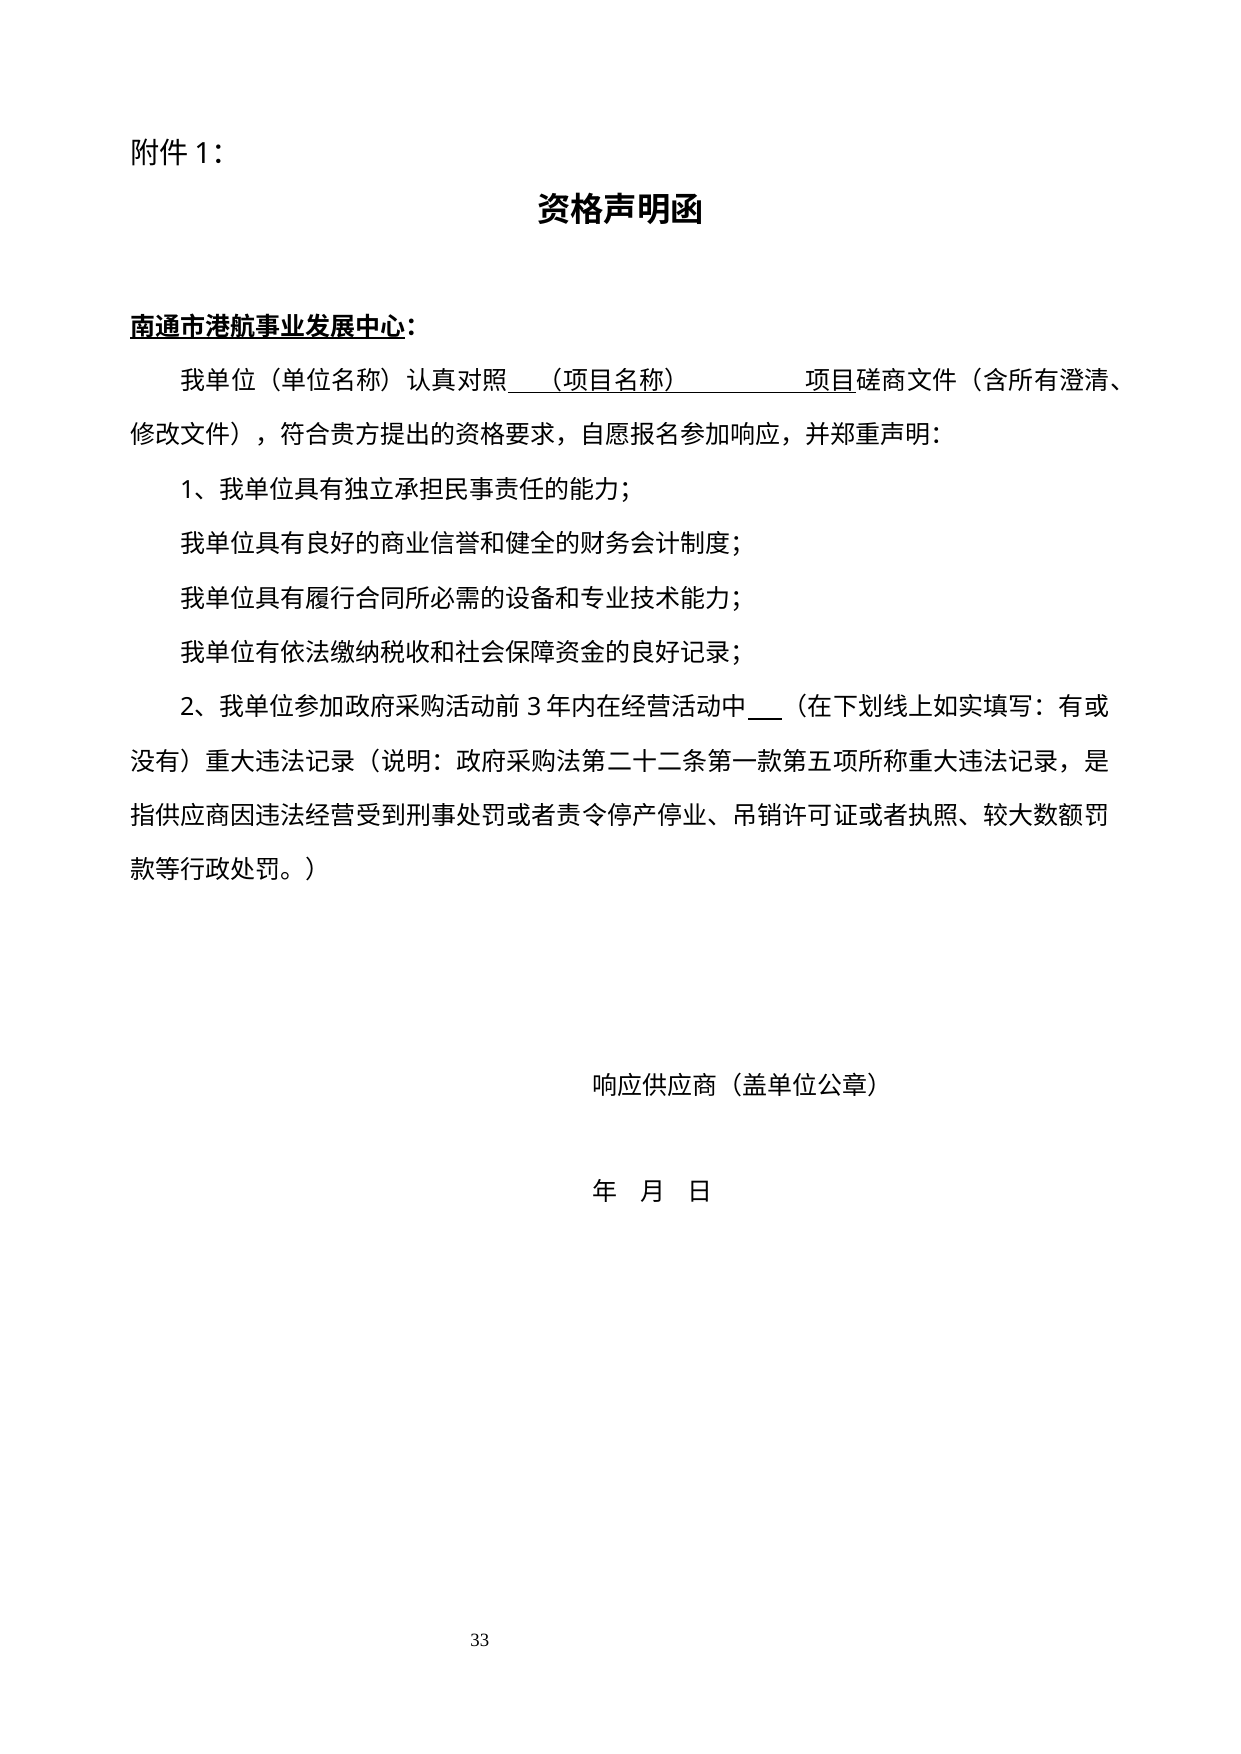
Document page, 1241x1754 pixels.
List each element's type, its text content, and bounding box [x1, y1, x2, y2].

text 资格声明函 [130, 183, 1110, 231]
text 南通市港航事业发展中心： [130, 306, 1110, 342]
text 我单位有依法缴纳税收和社会保障资金的良好记录； [130, 632, 1110, 669]
text 年 月 日 [130, 1171, 1110, 1207]
text 我单位具有良好的商业信誉和健全的财务会计制度； [130, 524, 1110, 560]
text 附件1： [130, 130, 1110, 172]
text 我单位（单位名称）认真对照 （项目名称） 项目磋商文件（含所有澄清、修改文件），符合贵方提出的资格要求，自愿报名参加响应，并郑重声明： [130, 361, 1110, 451]
text 响应供应商（盖单位公章） [130, 1066, 1110, 1102]
text 我单位具有履行合同所必需的设备和专业技术能力； [130, 578, 1110, 614]
text 1、我单位具有独立承担民事责任的能力； [130, 469, 1110, 506]
text 2、我单位参加政府采购活动前3年内在经营活动中 （在下划线上如实填写：有或没有）重大违法记录（说明：政府采购法第二十二条第一款第五项所称重大违法记录，是指供应商因违法经营受到刑事处罚或者责令停产停业、吊销许可证或者执照、较大数额罚款等行政处罚。） [130, 687, 1110, 886]
